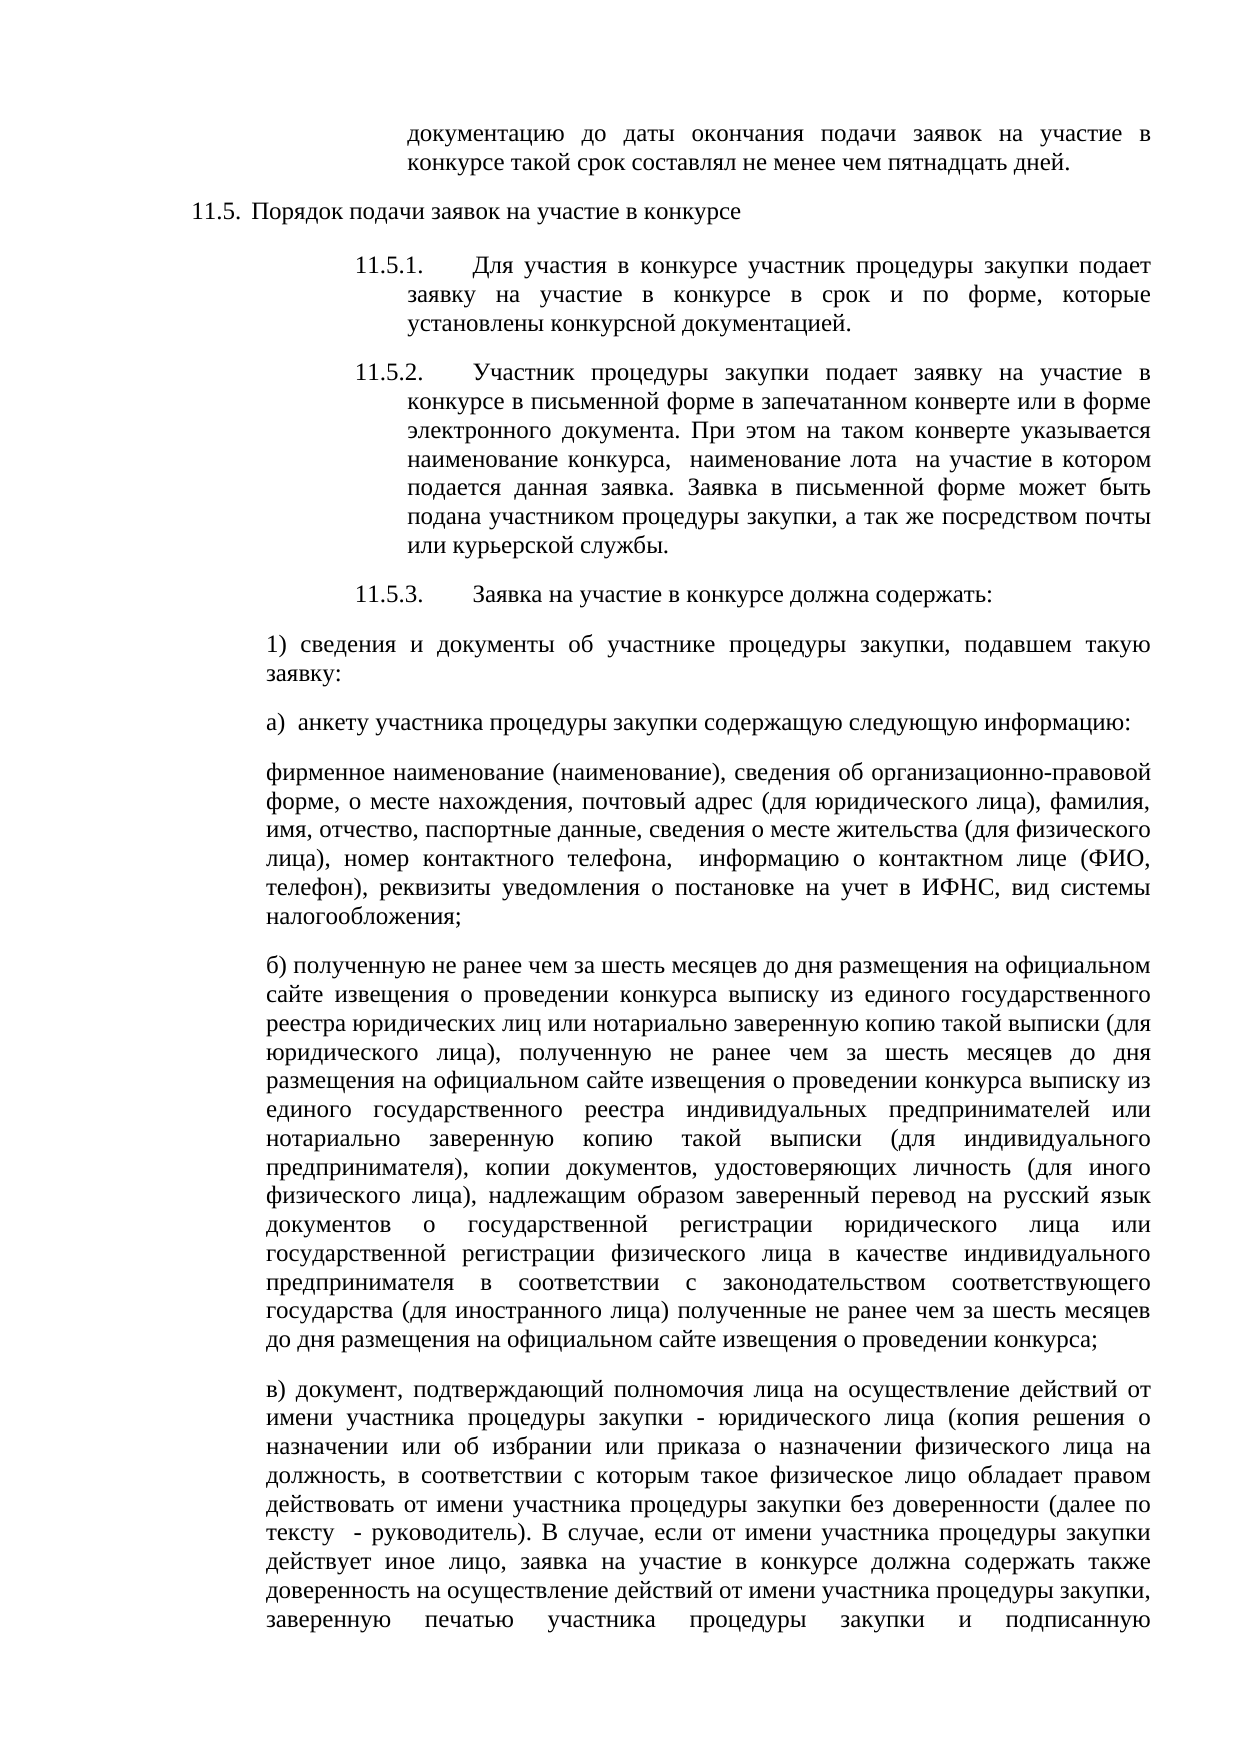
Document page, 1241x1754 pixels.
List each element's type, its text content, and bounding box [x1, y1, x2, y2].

list Порядок подачи заявок на участие в конкурсе [191, 196, 1152, 225]
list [354, 118, 1152, 176]
text фирменное наименование (наименование), сведения об организационно-правовой форме, о месте нахождения, почтовый адрес (для юридического лица), фамилия, имя, отчество, паспортные данные, сведения о месте жительства (для физического лица), номер контактного телефона, информацию о контактном лице (ФИО, телефон), реквизиты уведомления о постановке на учет в ИФНС, вид системы налогообложения; [266, 757, 1152, 929]
text 1) сведения и документы об участнике процедуры закупки, подавшем такую заявку: [266, 629, 1152, 687]
list Участник процедуры закупки подает заявку на участие в конкурсе в письменной форме в запечатанном конверте или в форме электронного документа. При этом на таком конверте указывается наименование конкурса, наименование лота на участие в котором подается данная заявка. Заявка в письменной форме может быть подана участником процедуры закупки, а так же посредством почты или курьерской службы. [354, 357, 1152, 559]
list Заявка на участие в конкурсе должна содержать: [354, 579, 1152, 608]
list Для участия в конкурсе участник процедуры закупки подает заявку на участие в конкурсе в срок и по форме, которые установлены конкурсной документацией. [354, 250, 1152, 337]
text б) полученную не ранее чем за шесть месяцев до дня размещения на официальном сайте извещения о проведении конкурса выписку из единого государственного реестра юридических лиц или нотариально заверенную копию такой выписки (для юридического лица), полученную не ранее чем за шесть месяцев до дня размещения на официальном сайте извещения о проведении конкурса выписку из единого государственного реестра индивидуальных предпринимателей или нотариально заверенную копию такой выписки (для индивидуального предпринимателя), копии документов, удостоверяющих личность (для иного физического лица), надлежащим образом заверенный перевод на русский язык документов о государственной регистрации юридического лица или государственной регистрации физического лица в качестве индивидуального предпринимателя в соответствии с законодательством соответствующего государства (для иностранного лица) полученные не ранее чем за шесть месяцев до дня размещения на официальном сайте извещения о проведении конкурса; [266, 950, 1152, 1353]
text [266, 1374, 1152, 1632]
text а) анкету участника процедуры закупки содержащую следующую информацию: [266, 707, 1152, 736]
